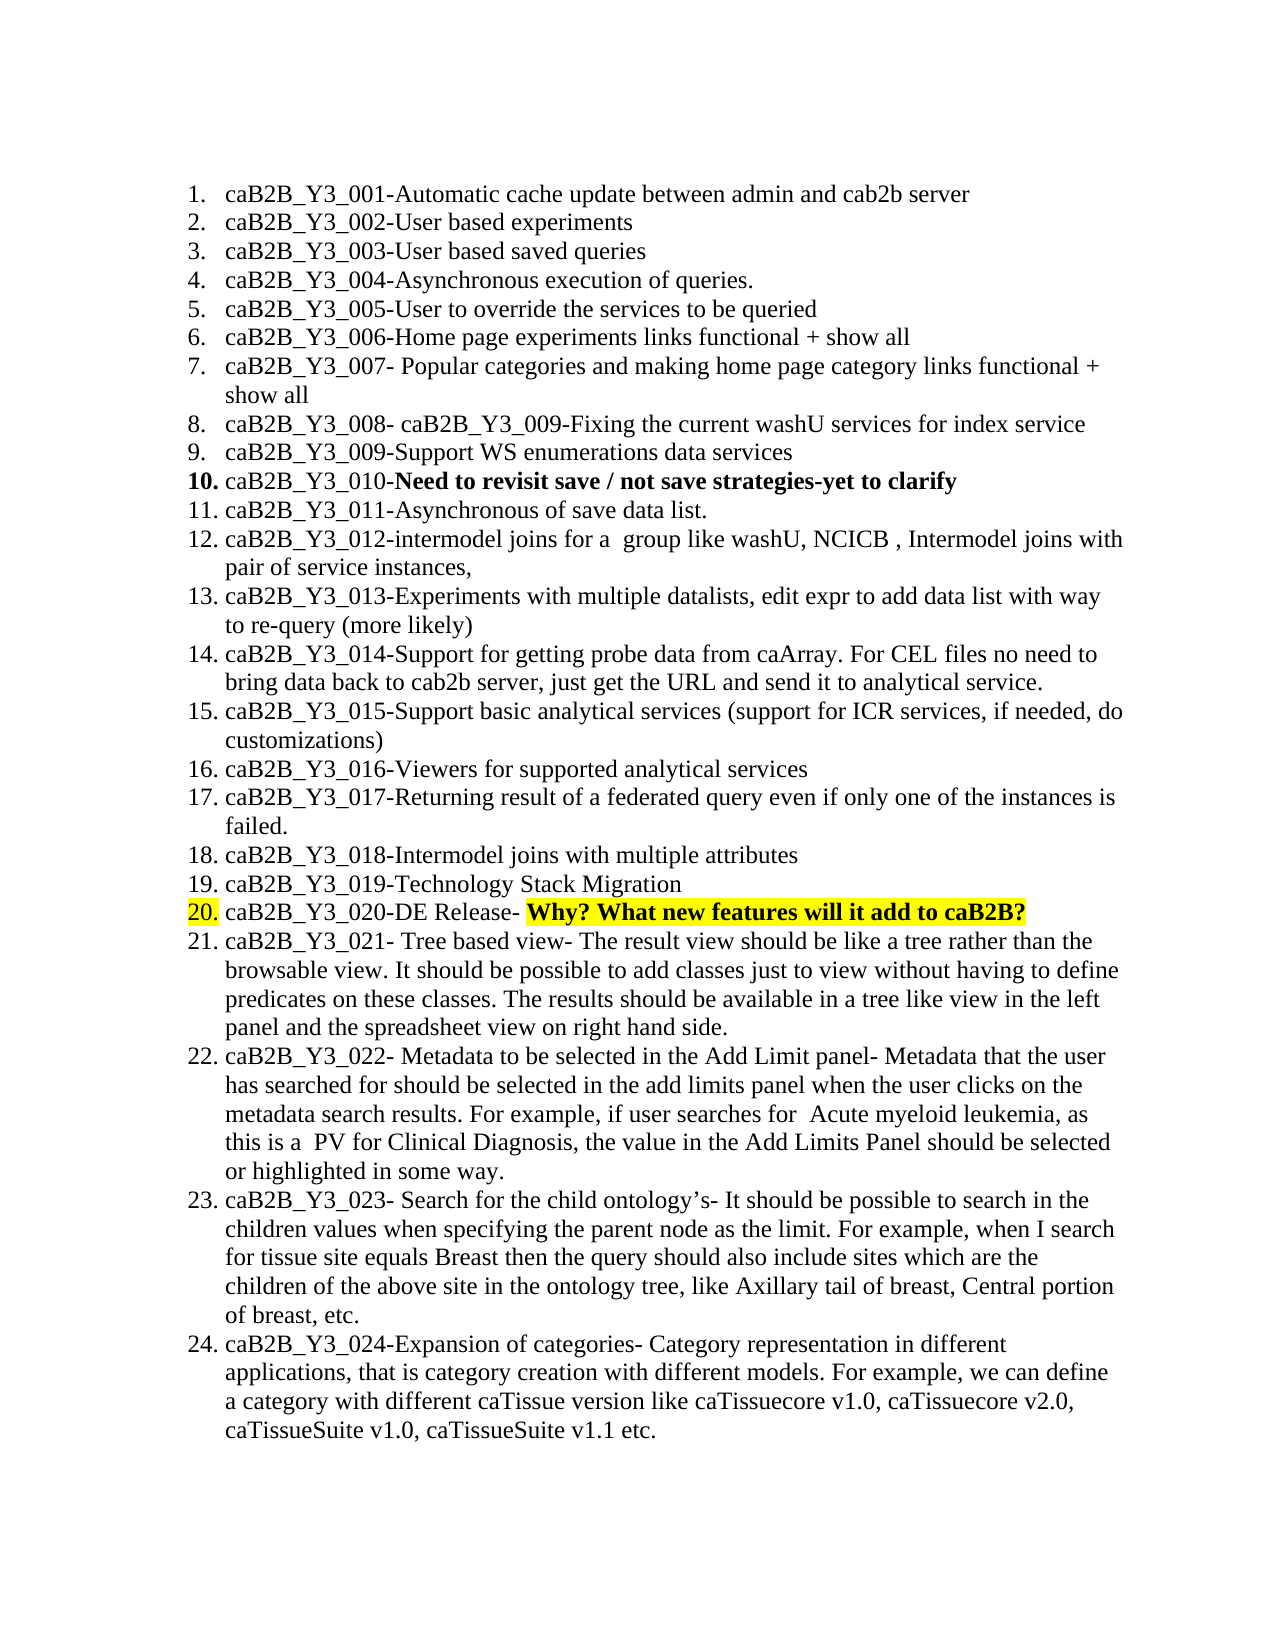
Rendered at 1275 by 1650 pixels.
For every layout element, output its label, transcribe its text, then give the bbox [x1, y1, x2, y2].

list caB2B_Y3_018-Intermodel joins with multiple attributes [187, 840, 1125, 869]
list caB2B_Y3_012-intermodel joins for a group like washU, NCICB , Intermodel joins with pair of service instances, [187, 524, 1125, 581]
list caB2B_Y3_020-DE Release- Why? What new features will it add to caB2B? [187, 897, 1125, 926]
list caB2B_Y3_001-Automatic cache update between admin and cab2b server [187, 179, 1125, 207]
list caB2B_Y3_004-Asynchronous execution of queries. [187, 265, 1125, 294]
list caB2B_Y3_013-Experiments with multiple datalists, edit expr to add data list with way to re-query (more likely) [187, 581, 1125, 639]
list caB2B_Y3_011-Asynchronous of save data list. [187, 495, 1125, 524]
list caB2B_Y3_021- Tree based view- The result view should be like a tree rather than the browsable view. It should be possible to add classes just to view without having to define predicates on these classes. The results should be available in a tree like view in the left panel and the spreadsheet view on right hand side. [187, 926, 1125, 1041]
list caB2B_Y3_008- caB2B_Y3_009-Fixing the current washU services for index service [187, 409, 1125, 437]
list caB2B_Y3_006-Home page experiments links functional + show all [187, 322, 1125, 351]
list caB2B_Y3_024-Expansion of categories- Category representation in different applications, that is category creation with different models. For example, we can define a category with different caTissue version like caTissuecore v1.0, caTissuecore v2.0, caTissueSuite v1.0, caTissueSuite v1.1 etc. [187, 1329, 1125, 1444]
list caB2B_Y3_005-User to override the services to be queried [187, 294, 1125, 322]
list caB2B_Y3_016-Viewers for supported analytical services [187, 754, 1125, 782]
list caB2B_Y3_010-Need to revisit save / not save strategies-yet to clarify [187, 466, 1125, 495]
list caB2B_Y3_015-Support basic analytical services (support for ICR services, if needed, do customizations) [187, 696, 1125, 754]
list caB2B_Y3_014-Support for getting probe data from caArray. For CEL files no need to bring data back to cab2b server, just get the URL and send it to analytical service. [187, 639, 1125, 696]
list caB2B_Y3_019-Technology Stack Migration [187, 869, 1125, 897]
list caB2B_Y3_003-User based saved queries [187, 236, 1125, 265]
list caB2B_Y3_023- Search for the child ontology’s- It should be possible to search in the children values when specifying the parent node as the limit. For example, when I search for tissue site equals Breast then the query should also include sites which are the children of the above site in the ontology tree, like Axillary tail of breast, Central portion of breast, etc. [187, 1185, 1125, 1329]
list caB2B_Y3_007- Popular categories and making home page category links functional + show all [187, 351, 1125, 409]
list caB2B_Y3_002-User based experiments [187, 207, 1125, 236]
list caB2B_Y3_017-Returning result of a federated query even if only one of the instances is failed. [187, 782, 1125, 840]
list caB2B_Y3_022- Metadata to be selected in the Add Limit panel- Metadata that the user has searched for should be selected in the add limits panel when the user clicks on the metadata search results. For example, if user searches for Acute myeloid leukemia, as this is a PV for Clinical Diagnosis, the value in the Add Limits Panel should be selected or highlighted in some way. [187, 1041, 1125, 1185]
list caB2B_Y3_009-Support WS enumerations data services [187, 437, 1125, 466]
